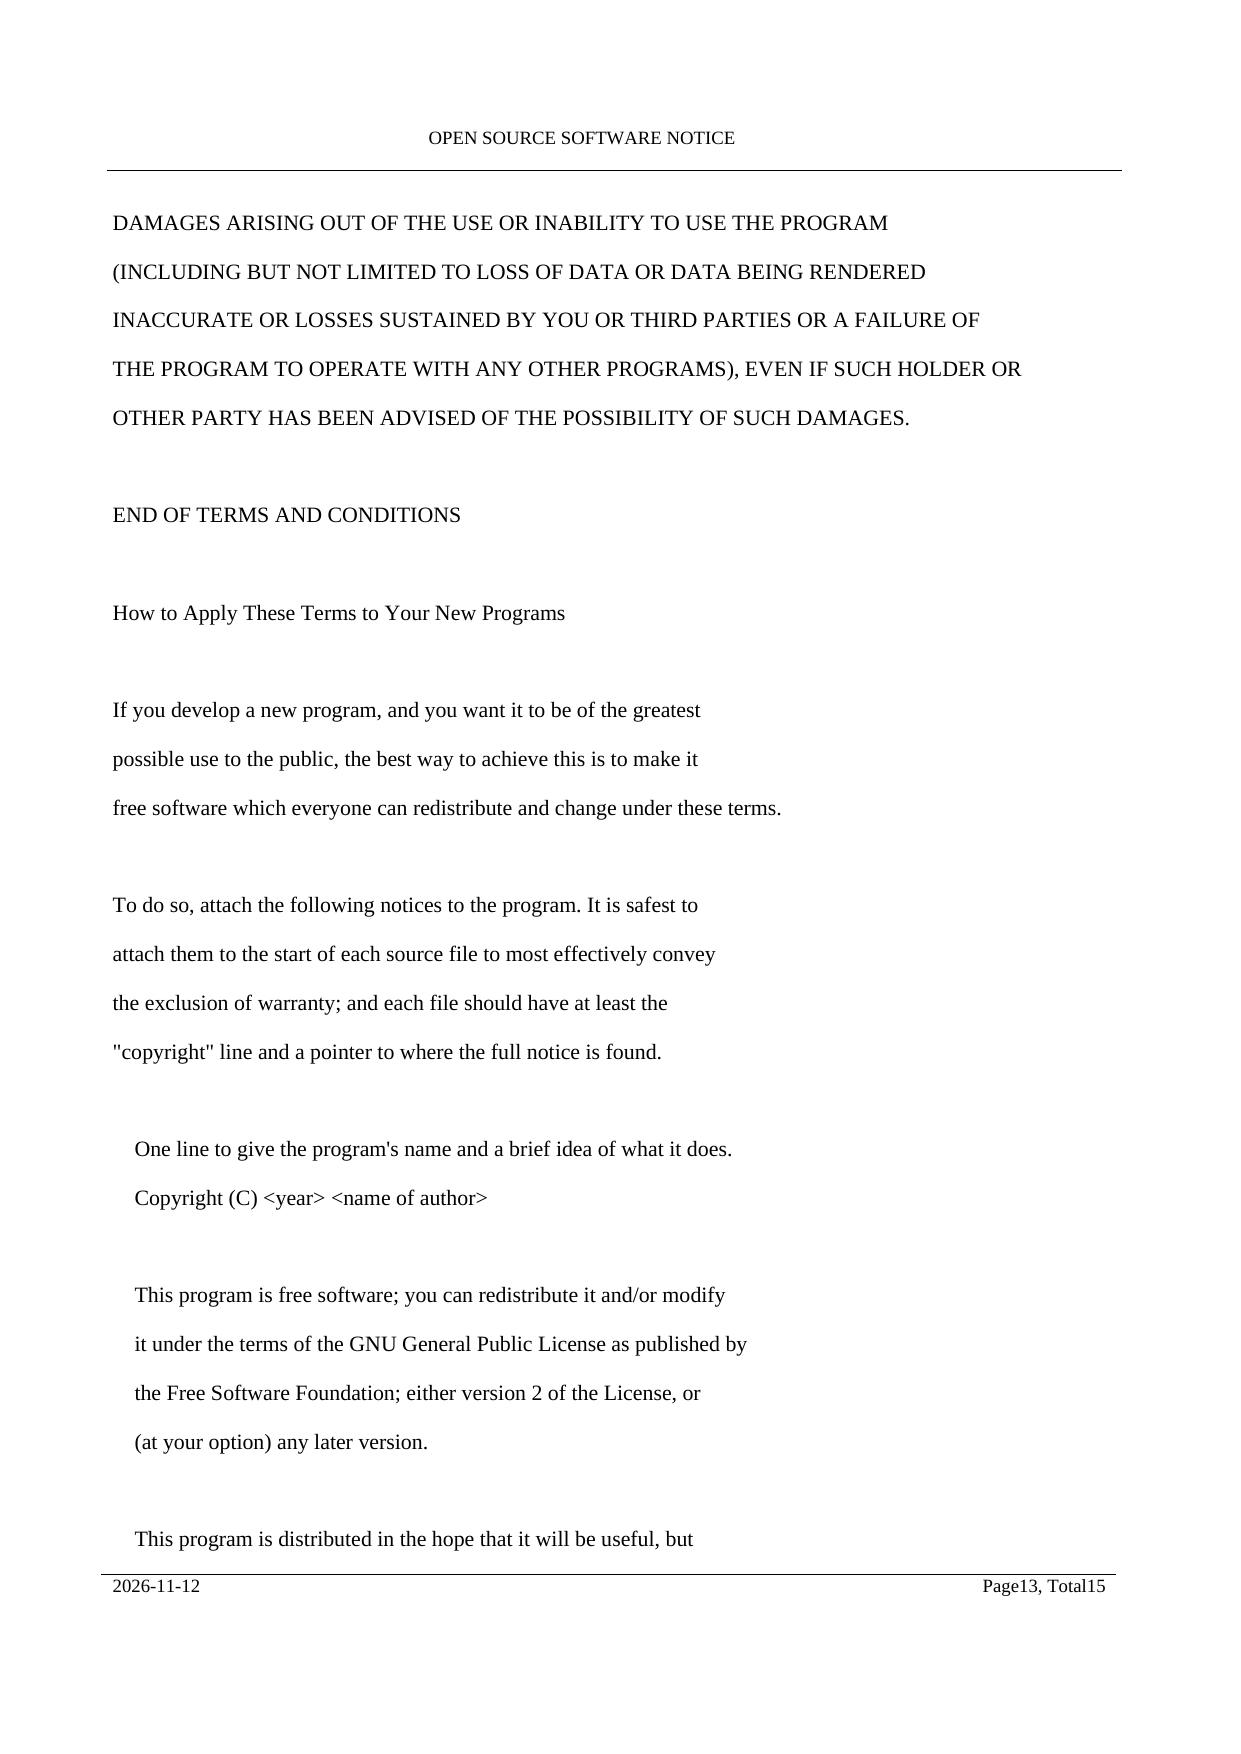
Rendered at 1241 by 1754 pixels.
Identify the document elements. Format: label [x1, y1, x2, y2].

text [112, 206, 1128, 1555]
